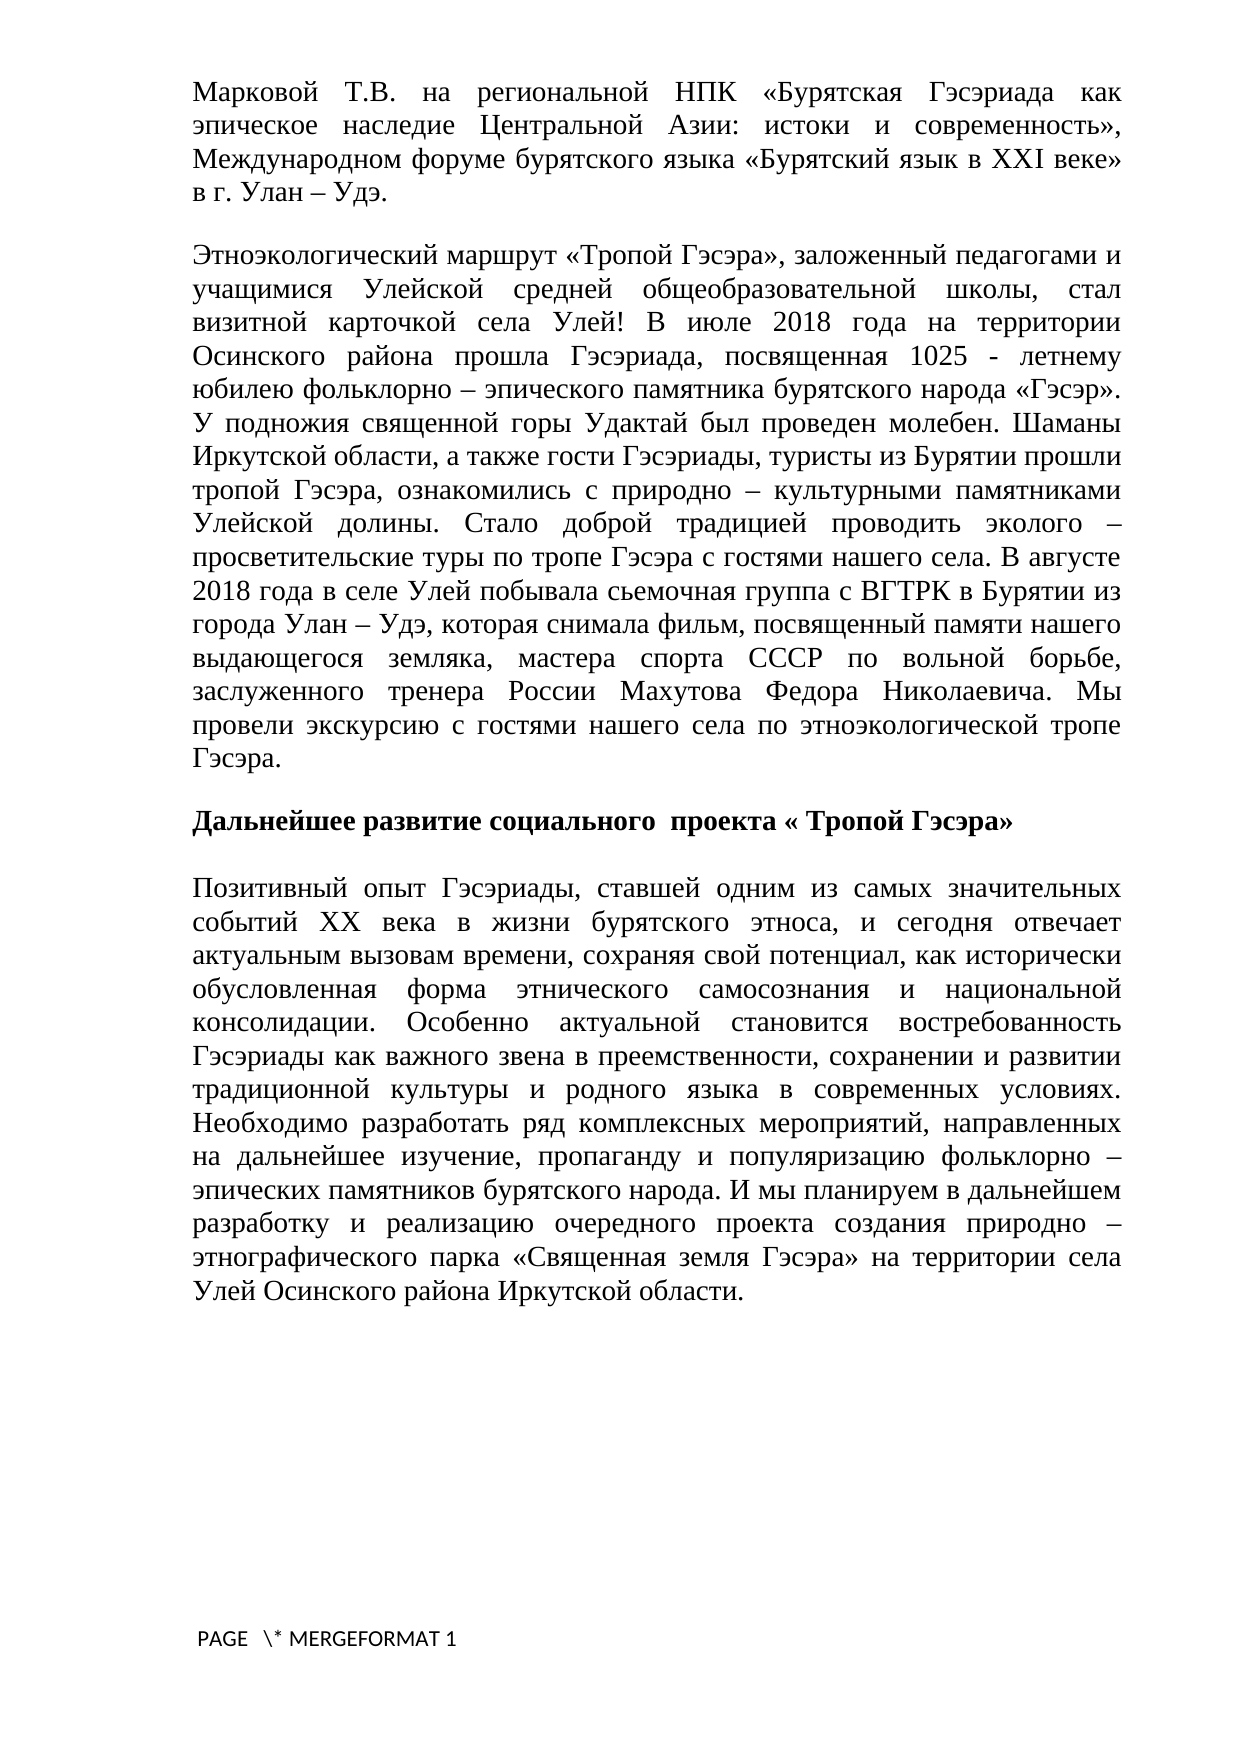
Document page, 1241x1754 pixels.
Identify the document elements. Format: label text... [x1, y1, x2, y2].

text Дальнейшее развитие социального проекта « Тропой Гэсэра» [192, 803, 1122, 837]
text Позитивный опыт Гэсэриады, ставшей одним из самых значительных событий ХХ века в жизни бурятского этноса, и сегодня отвечает актуальным вызовам времени, сохраняя свой потенциал, как исторически обусловленная форма этнического самосознания и национальной консолидации. Особенно актуальной становится востребованность Гэсэриады как важного звена в преемственности, сохранении и развитии традиционной культуры и родного языка в современных условиях. Необходимо разработать ряд комплексных мероприятий, направленных на дальнейшее изучение, пропаганду и популяризацию фольклорно – эпических памятников бурятского народа. И мы планируем в дальнейшем разработку и реализацию очередного проекта создания природно – этнографического парка «Священная земля Гэсэра» на территории села Улей Осинского района Иркутской области. [192, 870, 1122, 1306]
text Этноэкологический маршрут «Тропой Гэсэра», заложенный педагогами и учащимися Улейской средней общеобразовательной школы, стал визитной карточкой села Улей! В июле 2018 года на территории Осинского района прошла Гэсэриада, посвященная 1025 - летнему юбилею фольклорно – эпического памятника бурятского народа «Гэсэр». У подножия священной горы Удактай был проведен молебен. Шаманы Иркутской области, а также гости Гэсэриады, туристы из Бурятии прошли тропой Гэсэра, ознакомились с природно – культурными памятниками Улейской долины. Стало доброй традицией проводить эколого – просветительские туры по тропе Гэсэра с гостями нашего села. В августе 2018 года в селе Улей побывала сьемочная группа с ВГТРК в Бурятии из города Улан – Удэ, которая снимала фильм, посвященный памяти нашего выдающегося земляка, мастера спорта СССР по вольной борьбе, заслуженного тренера России Махутова Федора Николаевича. Мы провели экскурсию с гостями нашего села по этноэкологической тропе Гэсэра. [192, 237, 1122, 774]
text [192, 74, 1122, 208]
